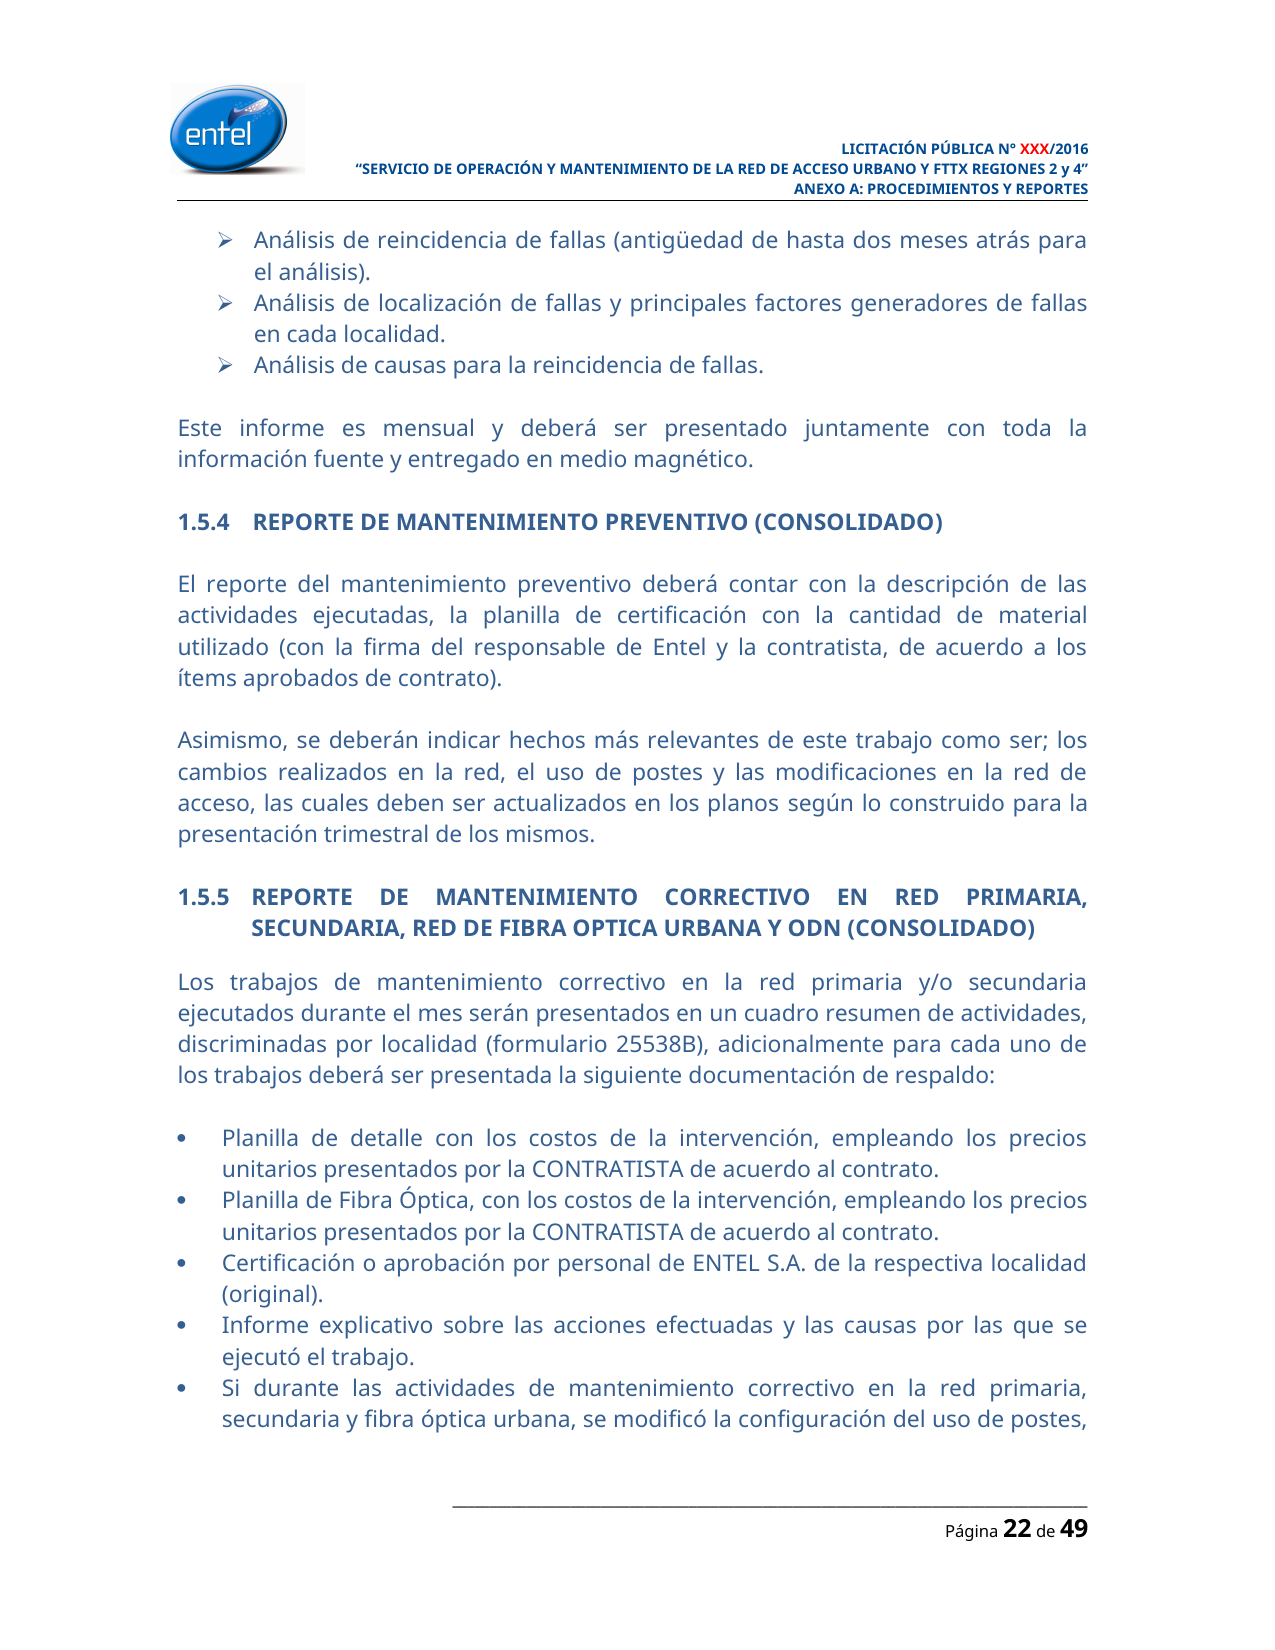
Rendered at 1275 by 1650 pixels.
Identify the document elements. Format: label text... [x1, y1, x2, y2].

subtitle REPORTE DE MANTENIMIENTO PREVENTIVO (CONSOLIDADO) [177, 505, 1088, 537]
list Análisis de localización de fallas y principales factores generadores de fallas en cada localidad. [216, 287, 1088, 349]
picture [169, 83, 305, 175]
list Planilla de Fibra Óptica, con los costos de la intervención, empleando los precios unitarios presentados por la CONTRATISTA de acuerdo al contrato. [177, 1184, 1088, 1247]
list Planilla de detalle con los costos de la intervención, empleando los precios unitarios presentados por la CONTRATISTA de acuerdo al contrato. [177, 1122, 1088, 1184]
list Análisis de reincidencia de fallas (antigüedad de hasta dos meses atrás para el análisis). [216, 224, 1088, 287]
list Análisis de causas para la reincidencia de fallas. [216, 349, 1088, 380]
text El reporte del mantenimiento preventivo deberá contar con la descripción de las actividades ejecutadas, la planilla de certificación con la cantidad de material utilizado (con la firma del responsable de Entel y la contratista, de acuerdo a los ítems aprobados de contrato). [177, 568, 1088, 693]
list Certificación o aprobación por personal de ENTEL S.A. de la respectiva localidad (original). [177, 1247, 1088, 1309]
subtitle REPORTE DE MANTENIMIENTO CORRECTIVO EN RED PRIMARIA, SECUNDARIA, RED DE FIBRA OPTICA URBANA Y ODN (CONSOLIDADO) [177, 880, 1088, 943]
text Los trabajos de mantenimiento correctivo en la red primaria y/o secundaria ejecutados durante el mes serán presentados en un cuadro resumen de actividades, discriminadas por localidad (formulario 25538B), adicionalmente para cada uno de los trabajos deberá ser presentada la siguiente documentación de respaldo: [177, 966, 1088, 1091]
text Este informe es mensual y deberá ser presentado juntamente con toda la información fuente y entregado en medio magnético. [177, 412, 1088, 474]
list Informe explicativo sobre las acciones efectuadas y las causas por las que se ejecutó el trabajo. [177, 1309, 1088, 1372]
text Asimismo, se deberán indicar hechos más relevantes de este trabajo como ser; los cambios realizados en la red, el uso de postes y las modificaciones en la red de acceso, las cuales deben ser actualizados en los planos según lo construido para la presentación trimestral de los mismos. [177, 724, 1088, 849]
